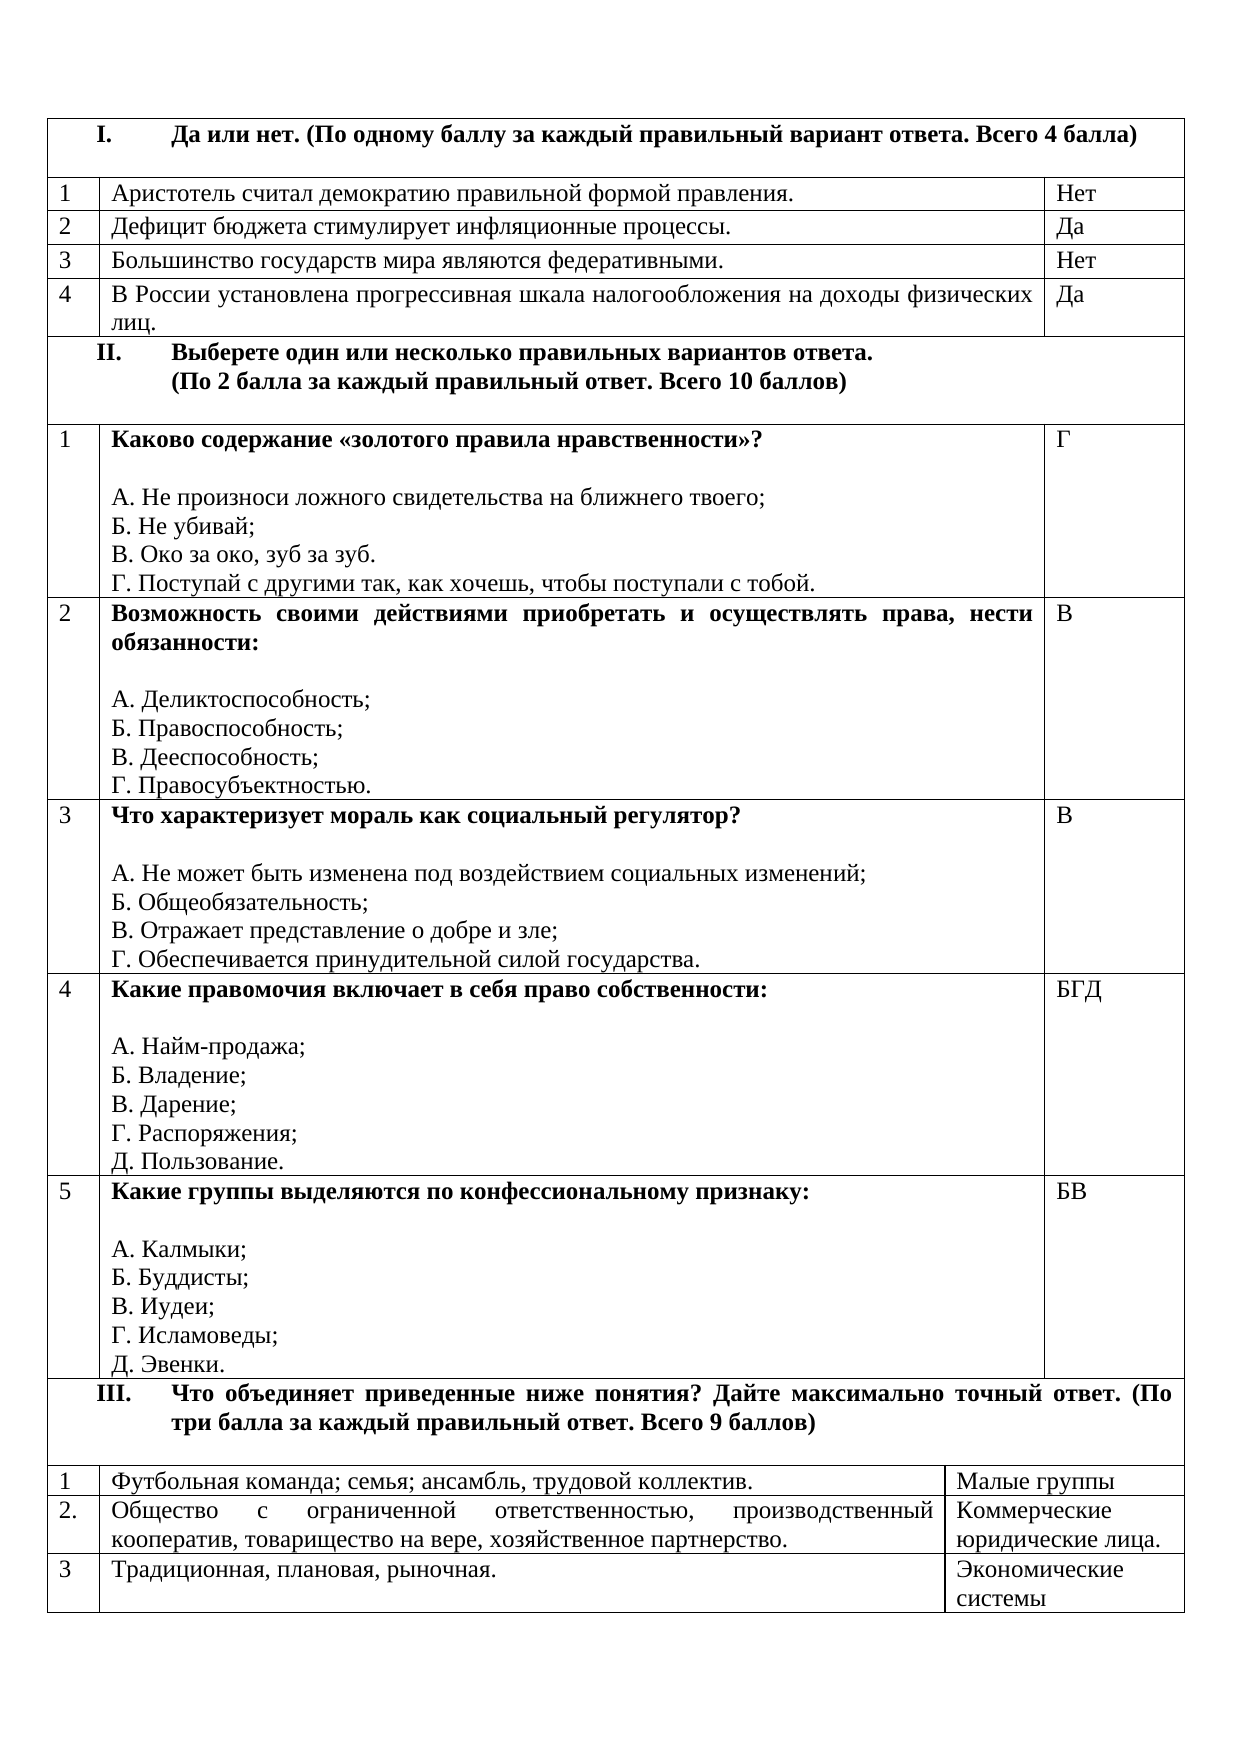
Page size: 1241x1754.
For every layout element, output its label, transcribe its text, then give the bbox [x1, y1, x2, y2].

table_cell Возможность своими действиями приобретать и осуществлять права, нести обязанности: А. Деликтоспособность; Б. Правоспособность; В. Дееспособность; Г. Правосубъектностью. [100, 598, 1044, 799]
table_cell Большинство государств мира являются федеративными. [100, 245, 1044, 278]
table_cell В России установлена прогрессивная шкала налогообложения на доходы физических лиц. [100, 279, 1044, 336]
table_cell Нет [1045, 245, 1184, 278]
table_cell Дефицит бюджета стимулирует инфляционные процессы. [100, 211, 1044, 244]
table_cell 1 [48, 425, 99, 597]
table_header Да или нет. (По одному баллу за каждый правильный вариант ответа. Всего 4 балла) [48, 119, 1184, 177]
table_cell 1 [48, 1466, 99, 1494]
table_cell Каково содержание «золотого правила нравственности»? А. Не произноси ложного свидетельства на ближнего твоего; Б. Не убивай; В. Око за око, зуб за зуб. Г. Поступай с другими так, как хочешь, чтобы поступали с тобой. [100, 425, 1044, 597]
table_cell 2. [48, 1496, 99, 1553]
table_cell В [1045, 800, 1184, 973]
table_cell Да [1045, 279, 1184, 336]
table_cell Коммерческие юридические лица. [946, 1496, 1184, 1553]
table_cell Малые группы [946, 1466, 1184, 1494]
table_cell Да [1045, 211, 1184, 244]
table_cell 4 [48, 279, 99, 336]
table_cell Г [1045, 425, 1184, 597]
table_cell БГД [1045, 974, 1184, 1175]
table_cell 4 [48, 974, 99, 1175]
table_cell БВ [1045, 1176, 1184, 1377]
table_cell Что характеризует мораль как социальный регулятор? А. Не может быть изменена под воздействием социальных изменений; Б. Общеобязательность; В. Отражает представление о добре и зле; Г. Обеспечивается принудительной силой государства. [100, 800, 1044, 973]
table_cell Какие правомочия включает в себя право собственности: А. Найм-продажа; Б. Владение; В. Дарение; Г. Распоряжения; Д. Пользование. [100, 974, 1044, 1175]
table_cell Выберете один или несколько правильных вариантов ответа. (По 2 балла за каждый правильный ответ. Всего 10 баллов) [48, 337, 1184, 423]
table_cell 2 [48, 211, 99, 244]
table_cell Какие группы выделяются по конфессиональному признаку: А. Калмыки; Б. Буддисты; В. Иудеи; Г. Исламоведы; Д. Эвенки. [100, 1176, 1044, 1377]
table_cell В [1045, 598, 1184, 799]
table_cell Аристотель считал демократию правильной формой правления. [100, 178, 1044, 210]
table_cell Общество с ограниченной ответственностью, производственный кооператив, товарищество на вере, хозяйственное партнерство. [100, 1496, 944, 1553]
table_cell 5 [48, 1176, 99, 1377]
table_cell 3 [48, 800, 99, 973]
table_cell 3 [48, 1554, 99, 1612]
table_cell Традиционная, плановая, рыночная. [100, 1554, 944, 1612]
table_cell 1 [48, 178, 99, 210]
table_cell Экономические системы [946, 1554, 1184, 1612]
table_cell Что объединяет приведенные ниже понятия? Дайте максимально точный ответ. (По три балла за каждый правильный ответ. Всего 9 баллов) [48, 1379, 1184, 1465]
table_cell Футбольная команда; семья; ансамбль, трудовой коллектив. [100, 1466, 944, 1494]
table_cell Нет [1045, 178, 1184, 210]
table_cell 2 [48, 598, 99, 799]
table_cell 3 [48, 245, 99, 278]
